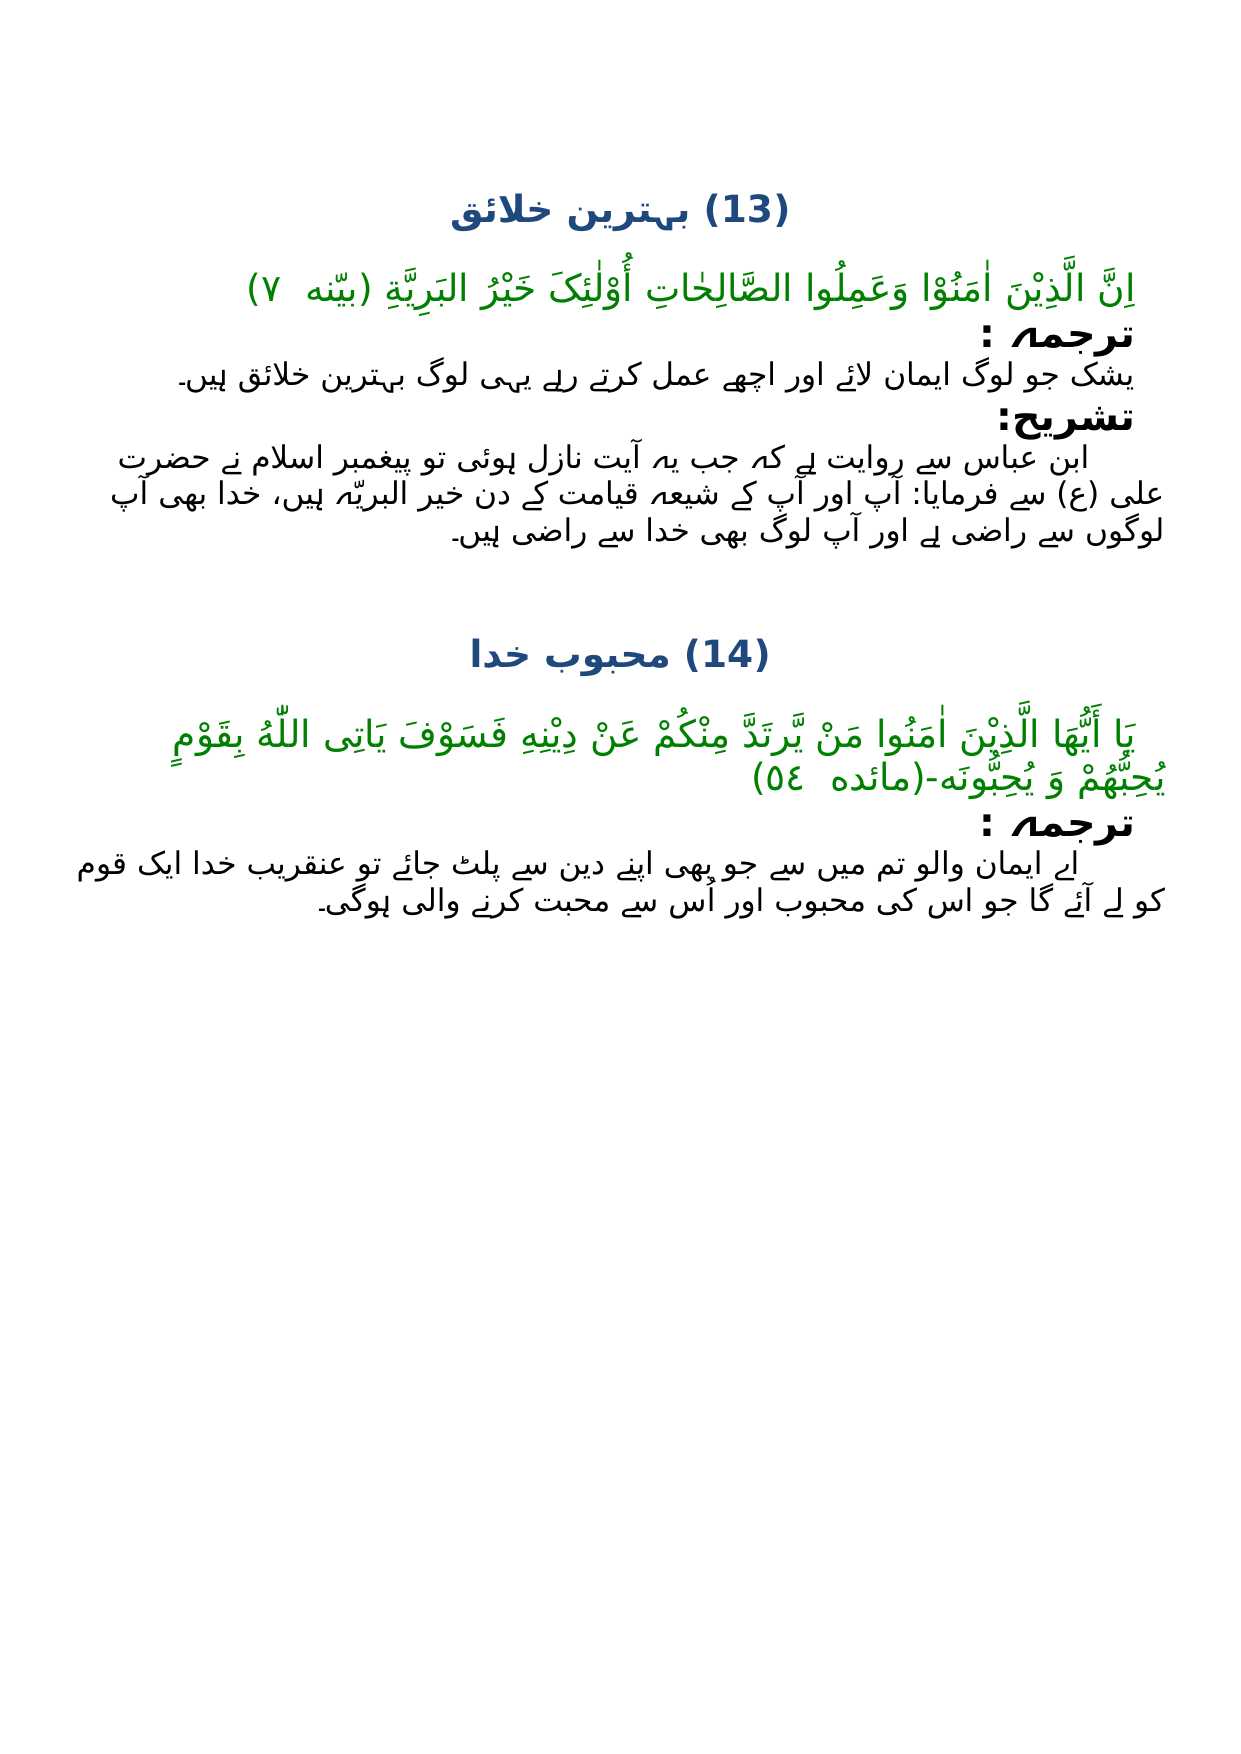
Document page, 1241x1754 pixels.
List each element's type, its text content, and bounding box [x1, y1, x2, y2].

text اِنَّ الَّذِیْنَ اٰمَنُوْا وَعَمِلُوا الصَّالِحٰاتِ أُوْلٰئِکَ خَیْرُ البَرِیَّةِ (بیّنه ٧) [75, 267, 1165, 311]
text ترجمہ : [75, 799, 1165, 846]
text ابن عباس سے روایت ہے کہ جب یہ آیت نازل ہوئی تو پیغمبر اسلام نے حضرت علی (ع) سے فرمایا: آپ اور آپ کے شیعہ قیامت کے دن خیر البریّہ ہیں، خدا بھی آپ لوگوں سے راضی ہے اور آپ لوگ بھی خدا سے راضی ہیں۔ [75, 439, 1165, 548]
text تشریح: [75, 393, 1165, 439]
text یشک جو لوگ ایمان لائے اور اچھے عمل کرتے رہے یہی لوگ بہترین خلائق ہیں۔ [75, 357, 1165, 393]
subtitle (13) بہترین خلائق [75, 187, 1165, 231]
text یَا أَیُّهَا الَّذِیْنَ اٰمَنُوا مَنْ یَّرتَدَّ مِنْکُمْ عَنْ دِیْنِهِ فَسَوْفَ یَاتِی اللّٰهُ بِقَوْمٍ یُحِبُّهُمْ وَ یُحِبُّونَه-(مائده ٥٤) [75, 712, 1165, 799]
text اے ایمان والو تم میں سے جو بھی اپنے دین سے پلٹ جائے تو عنقریب خدا ایک قوم کو لے آئے گا جو اس کی محبوب اور اُس سے محبت کرنے والی ہوگی۔ [75, 846, 1165, 918]
subtitle (14) محبوب خدا [75, 633, 1165, 676]
text ترجمہ : [75, 311, 1165, 357]
